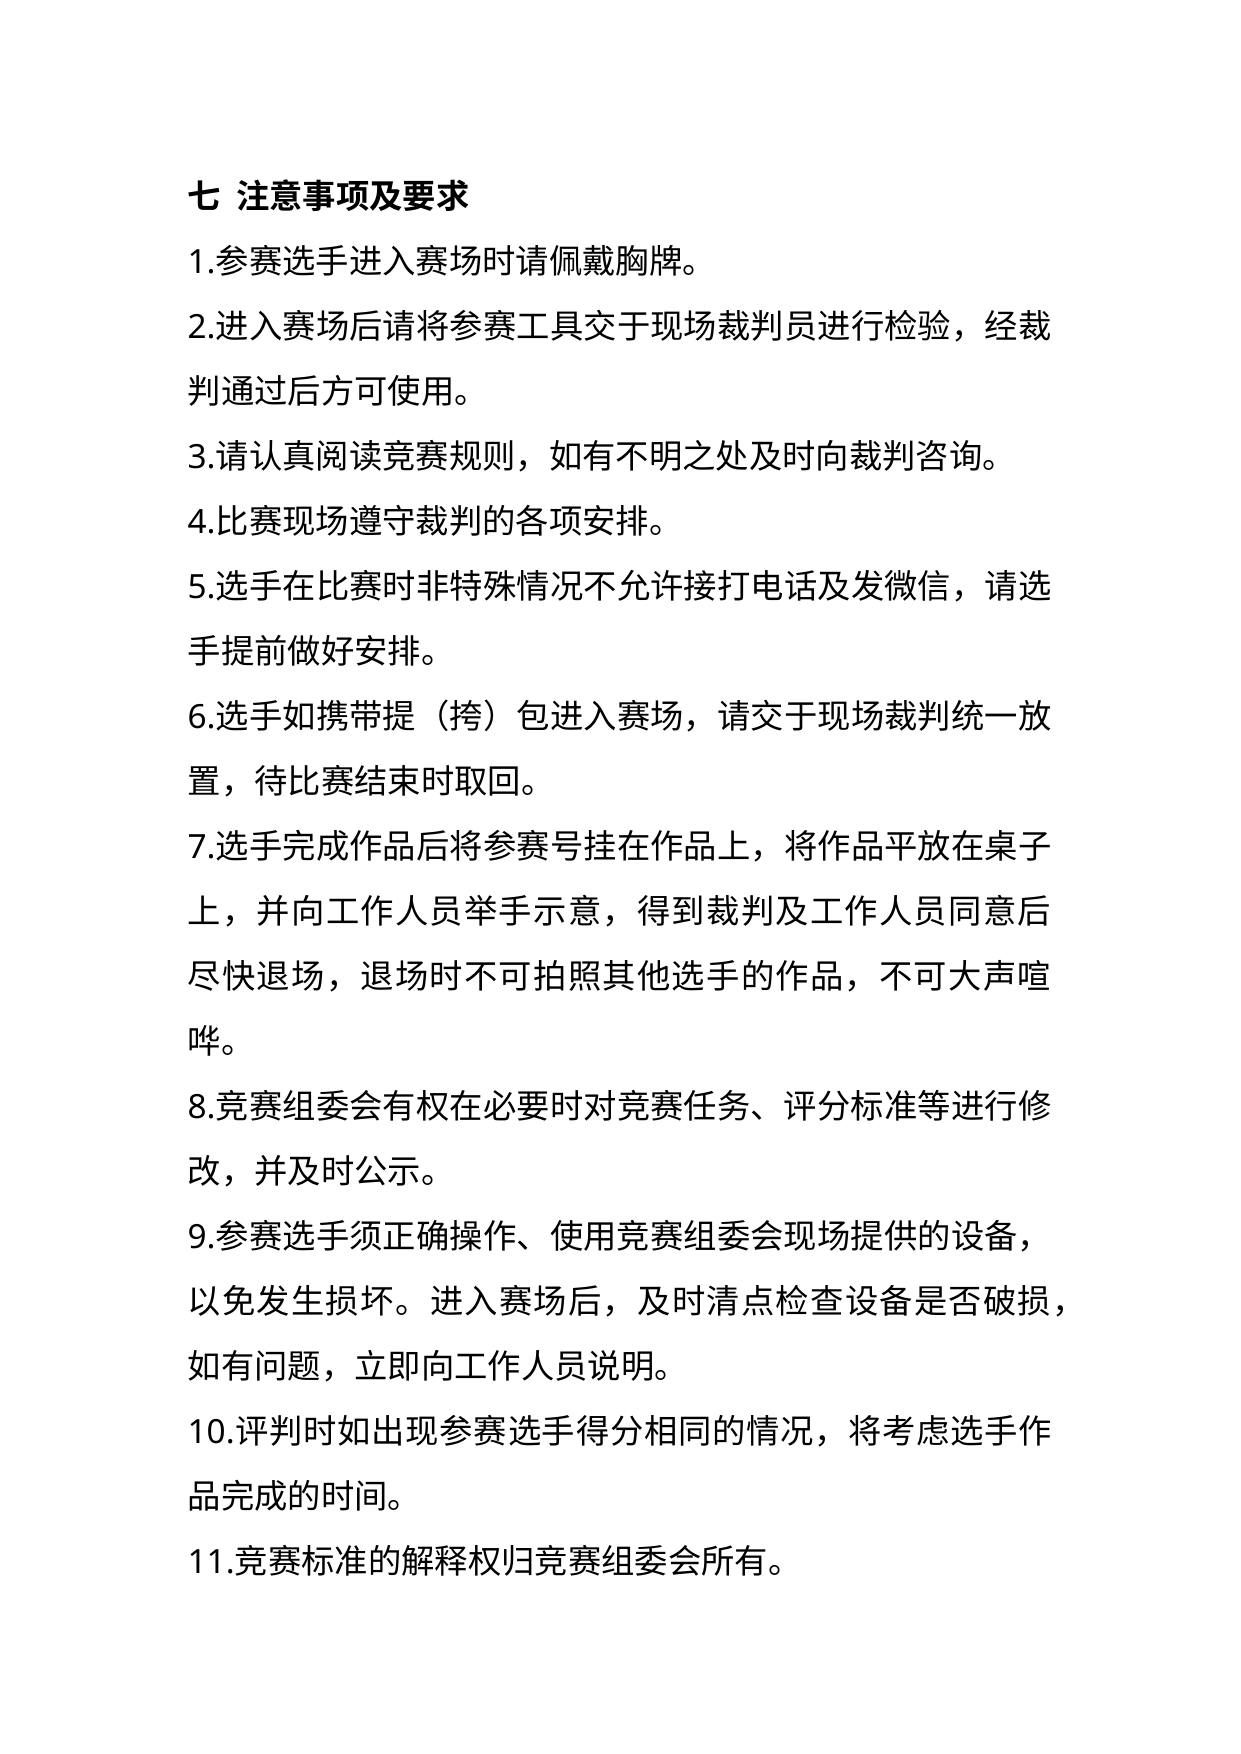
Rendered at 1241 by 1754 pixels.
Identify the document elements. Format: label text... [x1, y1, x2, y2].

text 七 注意事项及要求 [187, 162, 1053, 227]
text 7.选手完成作品后将参赛号挂在作品上，将作品平放在桌子上，并向工作人员举手示意，得到裁判及工作人员同意后尽快退场，退场时不可拍照其他选手的作品，不可大声喧哗。 [187, 812, 1053, 1072]
list 比赛现场遵守裁判的各项安排。 [187, 487, 1053, 552]
list 参赛选手进入赛场时请佩戴胸牌。 [187, 227, 1053, 292]
text 8.竞赛组委会有权在必要时对竞赛任务、评分标准等进行修改，并及时公示。 [187, 1072, 1053, 1202]
list 请认真阅读竞赛规则，如有不明之处及时向裁判咨询。 [187, 422, 1053, 487]
text 11.竞赛标准的解释权归竞赛组委会所有。 [187, 1527, 1053, 1592]
list 选手如携带提（挎）包进入赛场，请交于现场裁判统一放置，待比赛结束时取回。 [187, 682, 1053, 812]
text 9.参赛选手须正确操作、使用竞赛组委会现场提供的设备，以免发生损坏。进入赛场后，及时清点检查设备是否破损，如有问题，立即向工作人员说明。 [187, 1202, 1053, 1397]
text 10.评判时如出现参赛选手得分相同的情况，将考虑选手作品完成的时间。 [187, 1397, 1053, 1527]
list 选手在比赛时非特殊情况不允许接打电话及发微信，请选手提前做好安排。 [187, 552, 1053, 682]
list 进入赛场后请将参赛工具交于现场裁判员进行检验，经裁判通过后方可使用。 [187, 292, 1053, 422]
